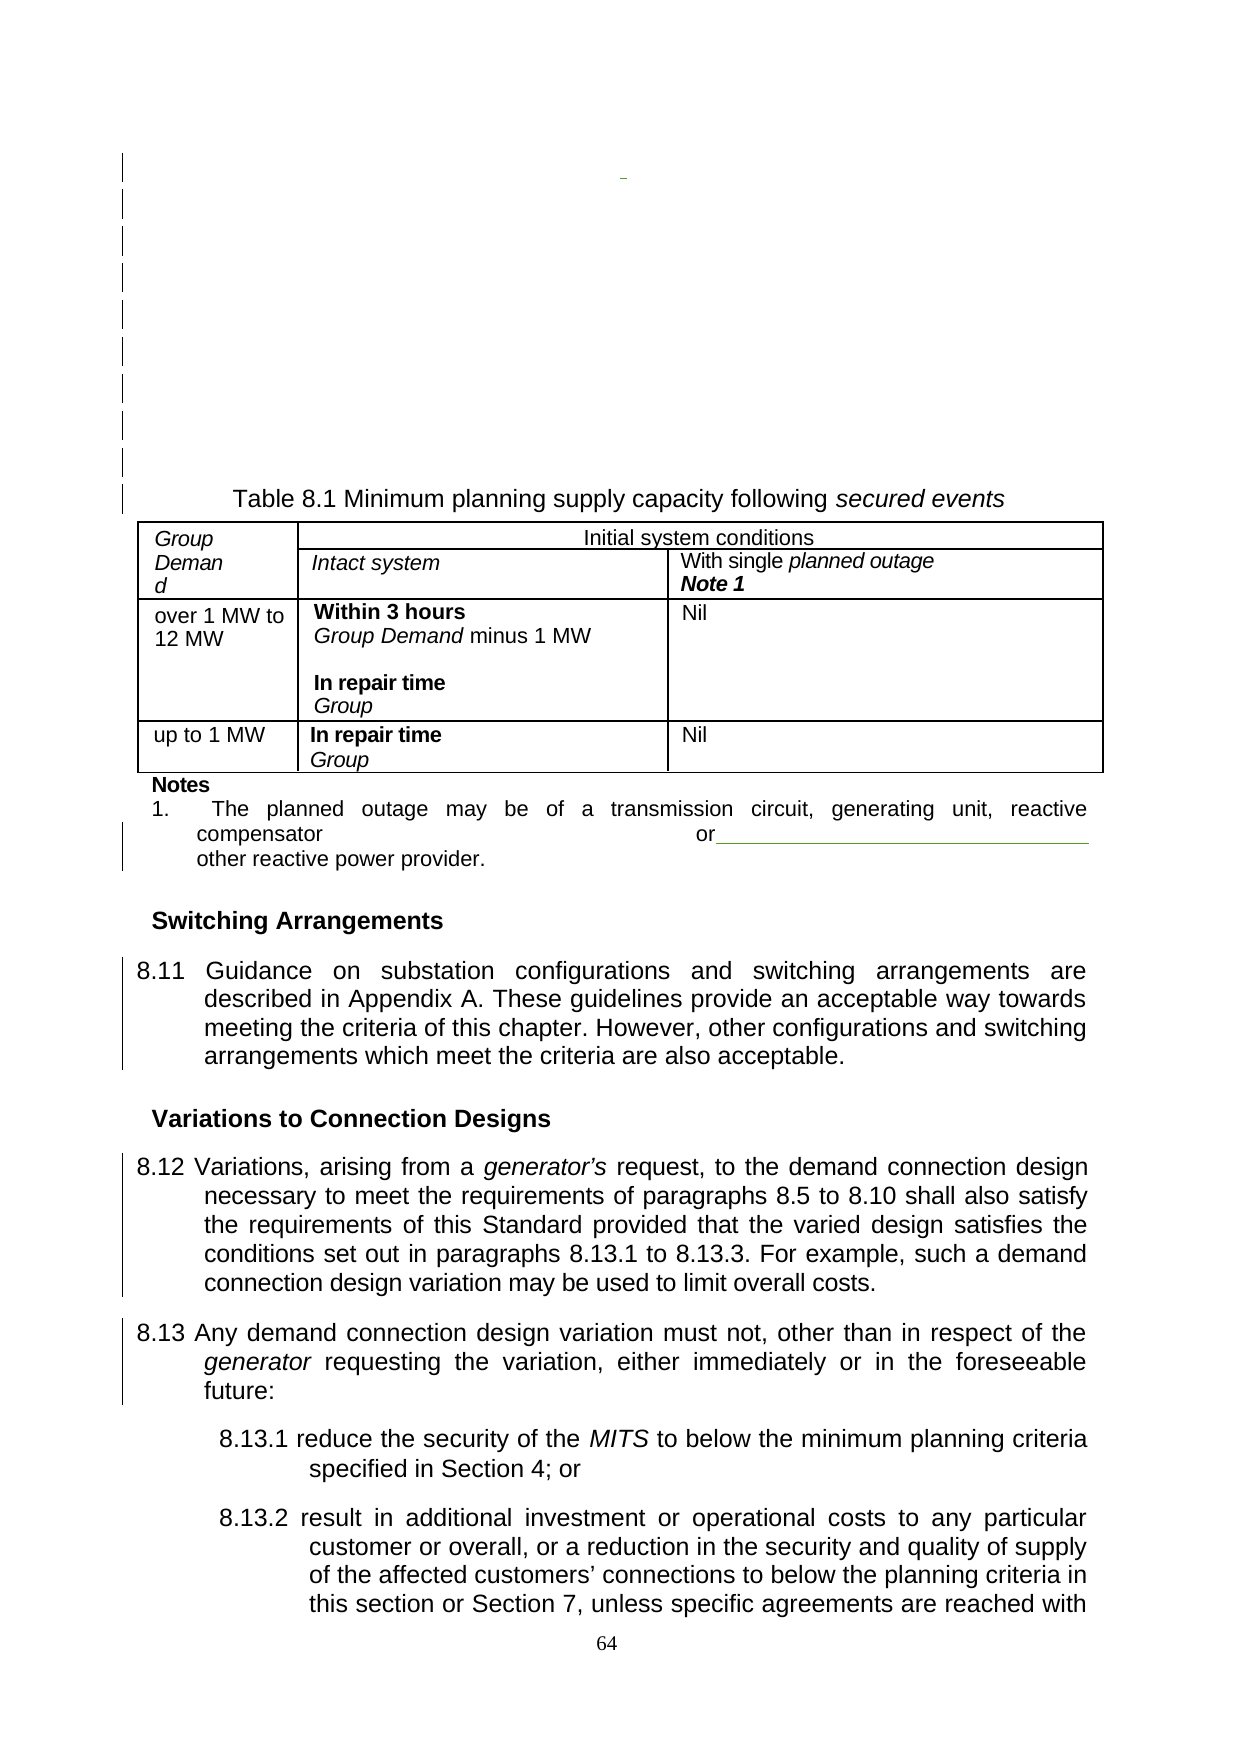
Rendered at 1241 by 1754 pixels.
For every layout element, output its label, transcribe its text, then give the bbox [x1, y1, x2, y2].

text 8.11 Guidance on substation configurations and switching arrangements are described in Appendix A. These guidelines provide an acceptable way towards meeting the criteria of this chapter. However, other configurations and switching arrangements which meet the criteria are also acceptable. [136, 957, 1088, 1070]
table_cell up to 1 MW [139, 722, 297, 771]
table_cell Within 3 hours Group Demand minus 1 MW In repair time Group Demand [299, 600, 667, 720]
table_cell With single planned outage Note 1 [669, 550, 1102, 598]
text 8.13 Any demand connection design variation must not, other than in respect of the generator requesting the variation, either immediately or in the foreseeable future: [136, 1318, 1088, 1405]
table_cell Nil [669, 600, 1102, 720]
text 1. The planned outage may be of a transmission circuit, generating unit, reactive compensator orother reactive power provider. [151, 797, 1088, 871]
table_cell over 1 MW to 12 MW [139, 600, 297, 720]
table_header Group Demand [139, 523, 297, 598]
text Switching Arrangements [151, 906, 1103, 935]
text 8.13.1 reduce the security of the MITS to below the minimum planning criteria specified in Section 4; or [219, 1423, 1088, 1483]
table_cell In repair time Group Demand [299, 722, 667, 771]
table_cell Intact system [299, 550, 667, 598]
text 8.12 Variations, arising from a generator’s request, to the demand connection design necessary to meet the requirements of paragraphs 8.5 to 8.10 shall also satisfy the requirements of this Standard provided that the varied design satisfies the conditions set out in paragraphs 8.13.1 to 8.13.3. For example, such a demand connection design variation may be used to limit overall costs. [136, 1153, 1088, 1297]
table_header Initial system conditions [299, 523, 1102, 548]
text Table 8.1 Minimum planning supply capacity following secured events [136, 484, 1103, 514]
text Notes [151, 773, 1103, 797]
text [219, 1503, 1088, 1618]
table_cell Nil [669, 722, 1102, 771]
text Variations to Connection Designs [151, 1105, 1103, 1133]
